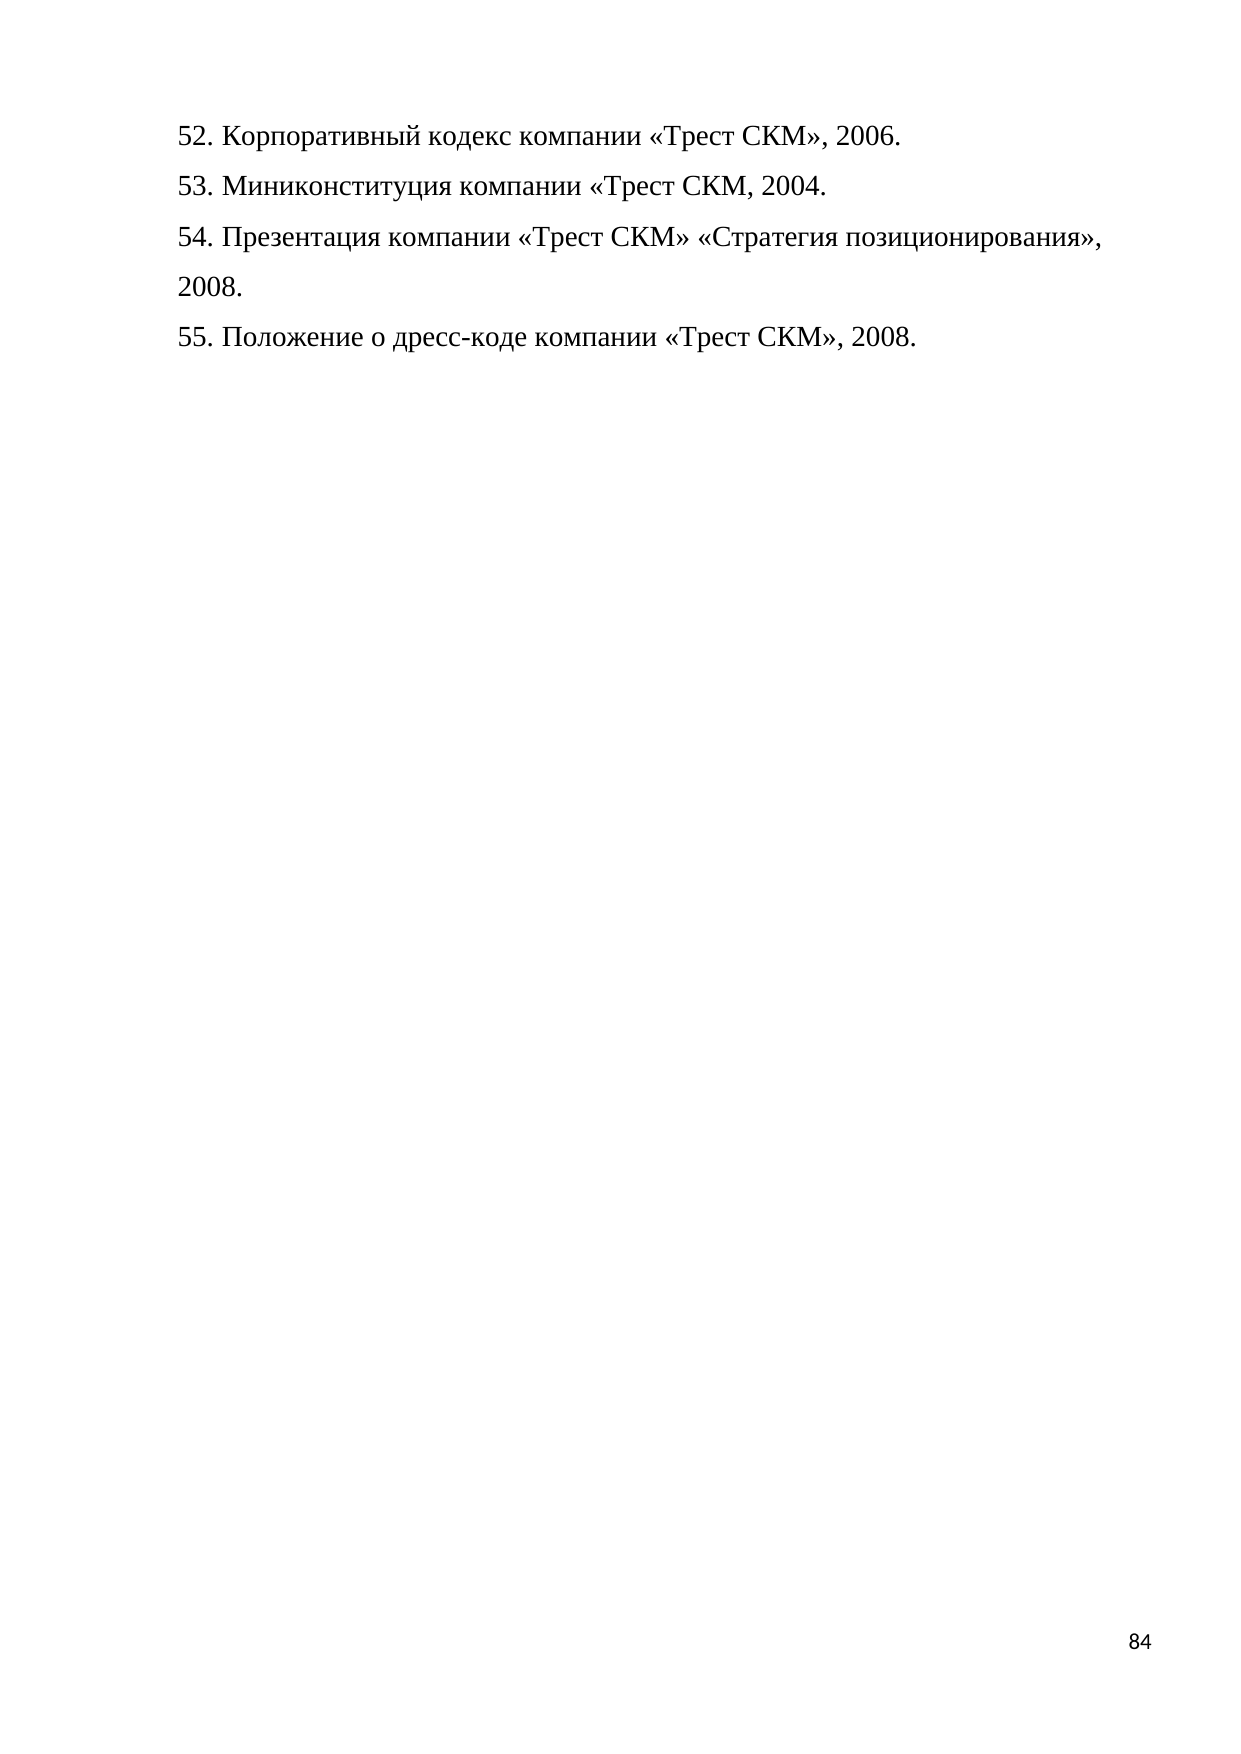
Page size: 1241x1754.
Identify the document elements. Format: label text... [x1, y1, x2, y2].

list Корпоративный кодекс компании «Трест СКМ», 2006. [177, 118, 1152, 152]
list Положение о дресс-коде компании «Трест СКМ», 2008. [177, 319, 1152, 353]
list Презентация компании «Трест СКМ» «Стратегия позиционирования», 2008. [177, 219, 1152, 303]
list Миниконституция компании «Трест СКМ, 2004. [177, 168, 1152, 202]
